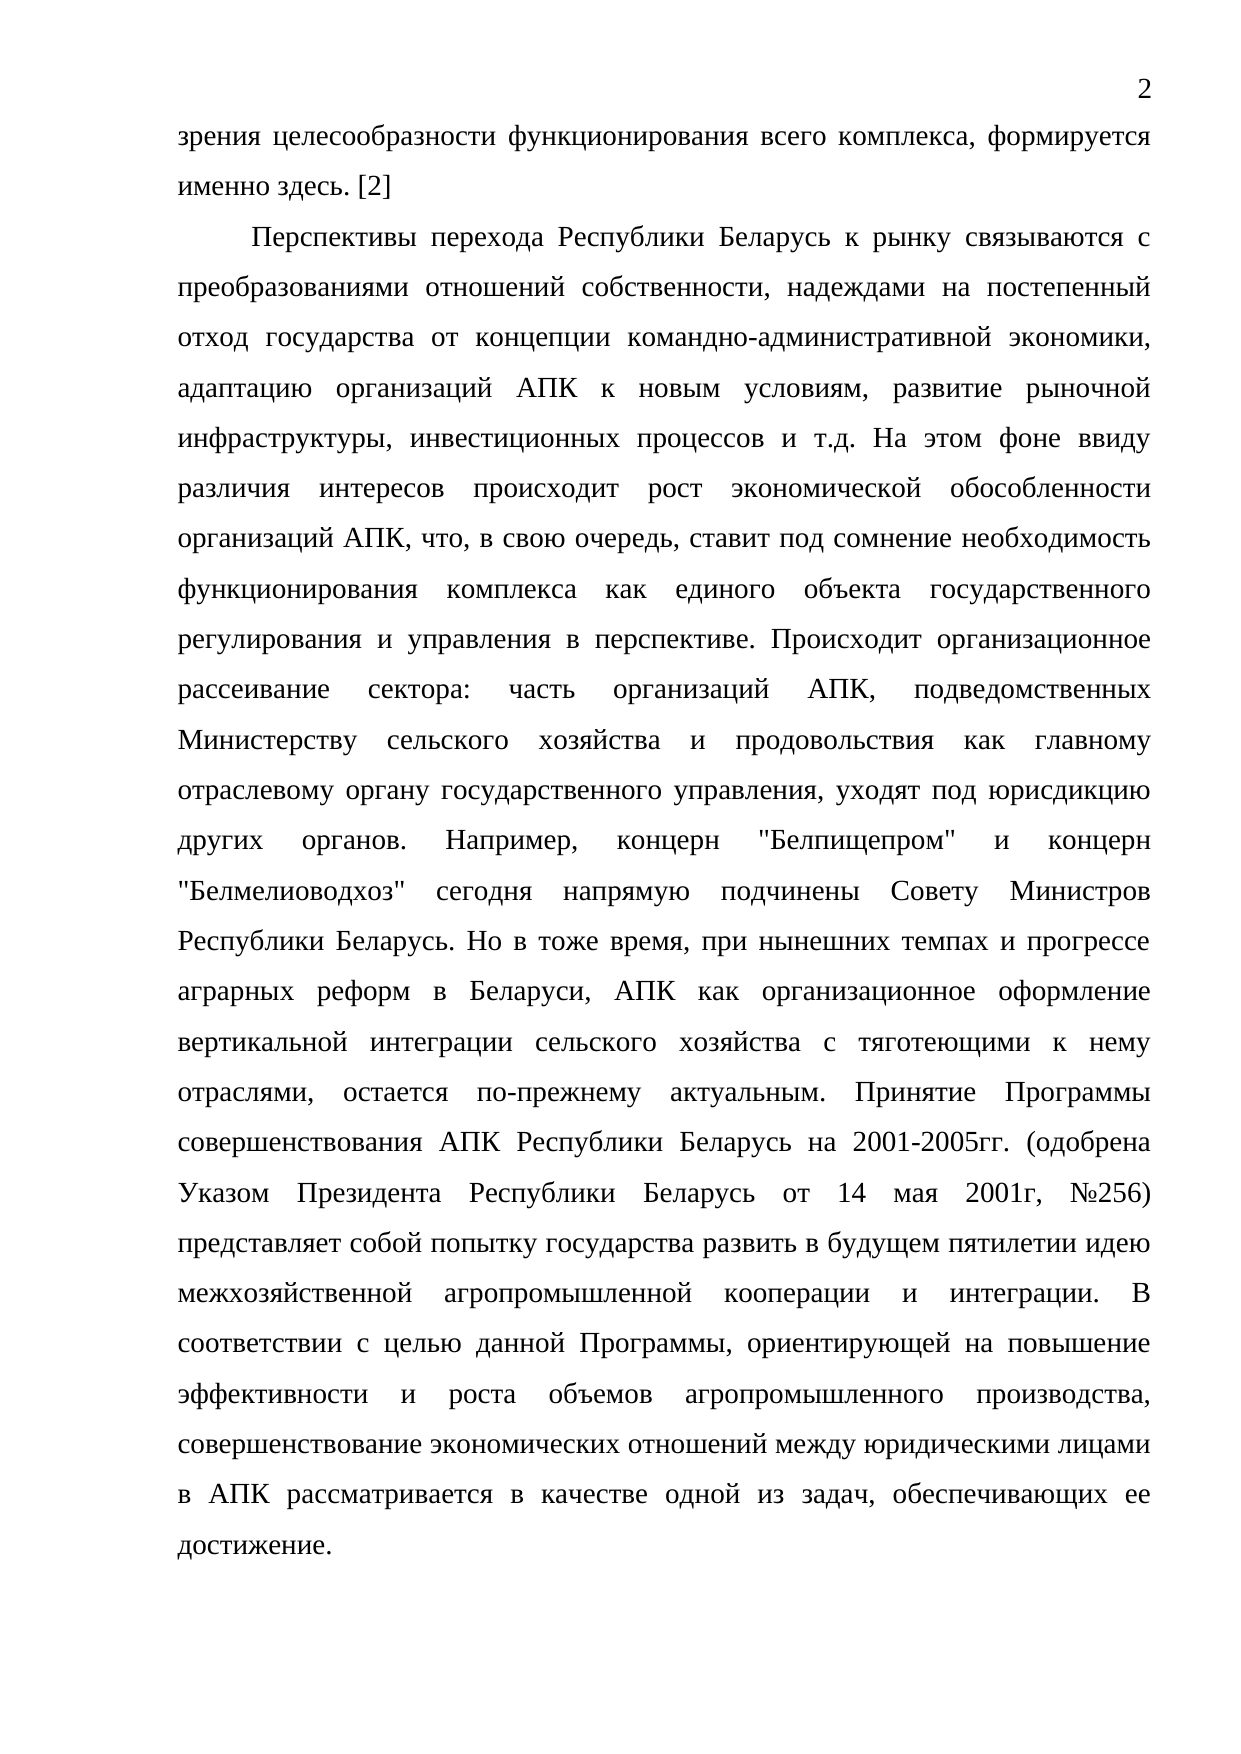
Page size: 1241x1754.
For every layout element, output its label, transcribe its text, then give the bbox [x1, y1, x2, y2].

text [177, 118, 1152, 202]
text Перспективы перехода Республики Беларусь к рынку связываются с преобразованиями отношений собственности, надеждами на постепенный отход государства от концепции командно-административной экономики, адаптацию организаций АПК к новым условиям, развитие рыночной инфраструктуры, инвестиционных процессов и т.д. На этом фоне ввиду различия интересов происходит рост экономической обособленности организаций АПК, что, в свою очередь, ставит под сомнение необходимость функционирования комплекса как единого объекта государственного регулирования и управления в перспективе. Происходит организационное рассеивание сектора: часть организаций АПК, подведомственных Министерству сельского хозяйства и продовольствия как главному отраслевому органу государственного управления, уходят под юрисдикцию других органов. Например, концерн "Белпищепром" и концерн "Белмелиоводхоз" сегодня напрямую подчинены Совету Министров Республики Беларусь. Но в тоже время, при нынешних темпах и прогрессе аграрных реформ в Беларуси, АПК как организационное оформление вертикальной интеграции сельского хозяйства с тяготеющими к нему отраслями, остается по-прежнему актуальным. Принятие Программы совершенствования АПК Республики Беларусь на 2001-2005гг. (одобрена Указом Президента Республики Беларусь от 14 мая 2001г, №256) представляет собой попытку государства развить в будущем пятилетии идею межхозяйственной агропромышленной кооперации и интеграции. В соответствии с целью данной Программы, ориентирующей на повышение эффективности и роста объемов агропромышленного производства, совершенствование экономических отношений между юридическими лицами в АПК рассматривается в качестве одной из задач, обеспечивающих ее достижение. [177, 219, 1152, 1560]
